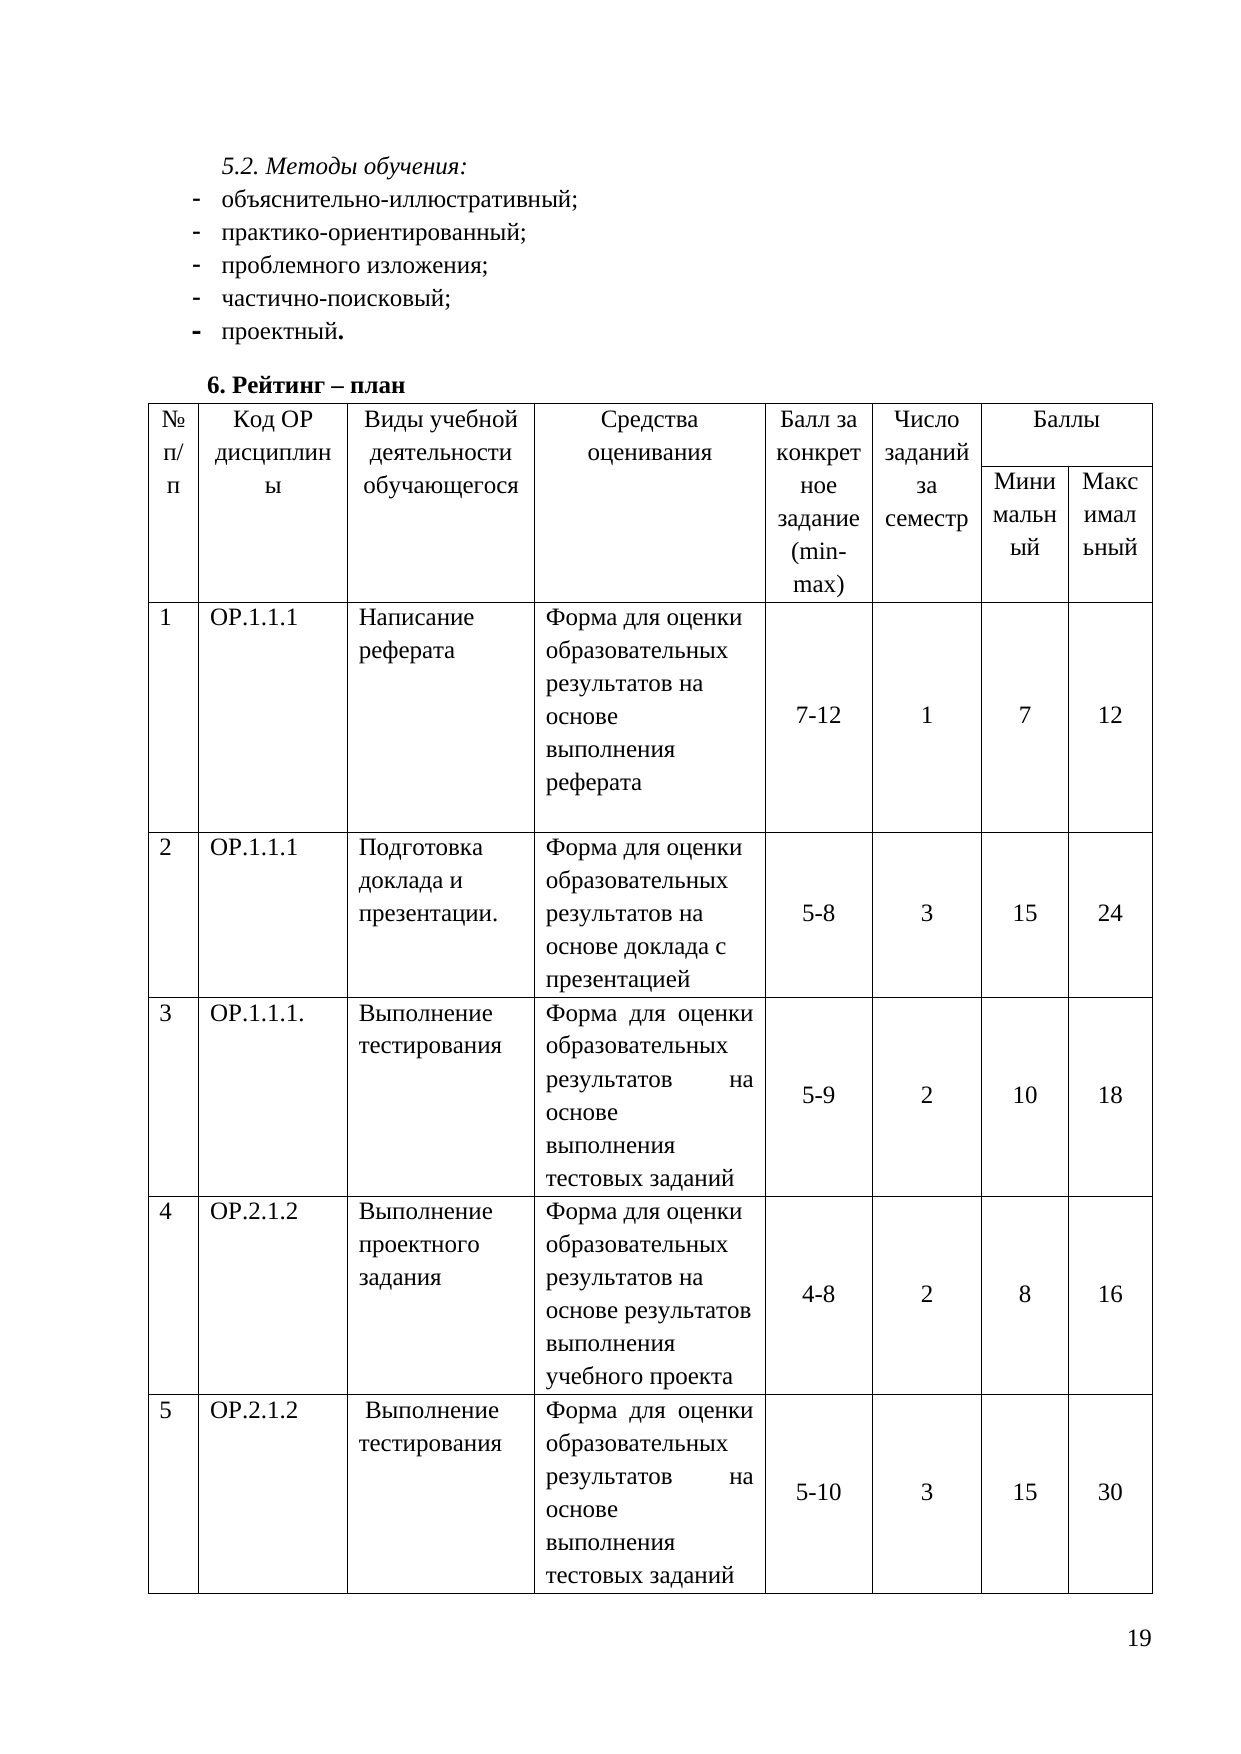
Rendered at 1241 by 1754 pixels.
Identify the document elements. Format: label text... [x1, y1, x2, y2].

table_cell 12 [1069, 603, 1152, 831]
text 6. Рейтинг – план [148, 370, 1152, 399]
table_cell 5-10 [766, 1395, 872, 1593]
table_cell Форма для оценки образовательных результатов на основе результатов выполнения учебного проекта [535, 1197, 765, 1394]
table_cell 2 [149, 833, 198, 997]
table_cell 5-8 [766, 833, 872, 997]
list проблемного изложения; [148, 250, 1152, 279]
table_header № п/п [149, 404, 198, 602]
table_cell 16 [1069, 1197, 1152, 1394]
table_header Код ОР дисциплины [199, 404, 347, 602]
table_cell 3 [873, 833, 981, 997]
table_cell ОР.1.1.1. [199, 998, 347, 1196]
list частично-поисковый; [148, 283, 1152, 312]
table_cell ОР.2.1.2 [199, 1197, 347, 1394]
table_cell 8 [982, 1197, 1068, 1394]
table_cell Написание реферата [348, 603, 534, 831]
table_cell ОР.2.1.2 [199, 1395, 347, 1593]
table_cell ОР.1.1.1 [199, 603, 347, 831]
table_cell Подготовка доклада и презентации. [348, 833, 534, 997]
table_cell 1 [149, 603, 198, 831]
table_cell 7 [982, 603, 1068, 831]
list объяснительно-иллюстративный; [148, 184, 1152, 213]
table_header Число заданий за семестр [873, 404, 981, 602]
table_cell Форма для оценки образовательных результатов на основе выполнения реферата [535, 603, 765, 831]
list проектный. [148, 316, 1152, 345]
table_cell 18 [1069, 998, 1152, 1196]
table_cell 5 [149, 1395, 198, 1593]
table_cell 7-12 [766, 603, 872, 831]
table_cell 2 [873, 998, 981, 1196]
table_cell 2 [873, 1197, 981, 1394]
table_cell Выполнение тестирования [348, 998, 534, 1196]
table_header Балл за конкретное задание (min-max) [766, 404, 872, 602]
table_cell 1 [873, 603, 981, 831]
table_cell 5-9 [766, 998, 872, 1196]
table_header Виды учебной деятельности обучающегося [348, 404, 534, 602]
table_cell 30 [1069, 1395, 1152, 1593]
table_cell 4 [149, 1197, 198, 1394]
table_cell Выполнение проектного задания [348, 1197, 534, 1394]
table_cell Максимальный [1069, 467, 1152, 602]
text 5.2. Методы обучения: [148, 151, 1152, 180]
table_cell 24 [1069, 833, 1152, 997]
table_cell Форма для оценки образовательных результатов на основе выполнения тестовых заданий [535, 1395, 765, 1593]
table_cell 15 [982, 833, 1068, 997]
table_cell 15 [982, 1395, 1068, 1593]
table_cell 3 [873, 1395, 981, 1593]
table_header Баллы [982, 404, 1152, 466]
table_cell 10 [982, 998, 1068, 1196]
list практико-ориентированный; [148, 217, 1152, 246]
table_cell Выполнение тестирования [348, 1395, 534, 1593]
table_cell Форма для оценки образовательных результатов на основе выполнения тестовых заданий [535, 998, 765, 1196]
table_cell 4-8 [766, 1197, 872, 1394]
table_header Средства оценивания [535, 404, 765, 602]
table_cell 3 [149, 998, 198, 1196]
table_cell Форма для оценки образовательных результатов на основе доклада с презентацией [535, 833, 765, 997]
table_cell ОР.1.1.1 [199, 833, 347, 997]
table_cell Минимальный [982, 467, 1068, 602]
